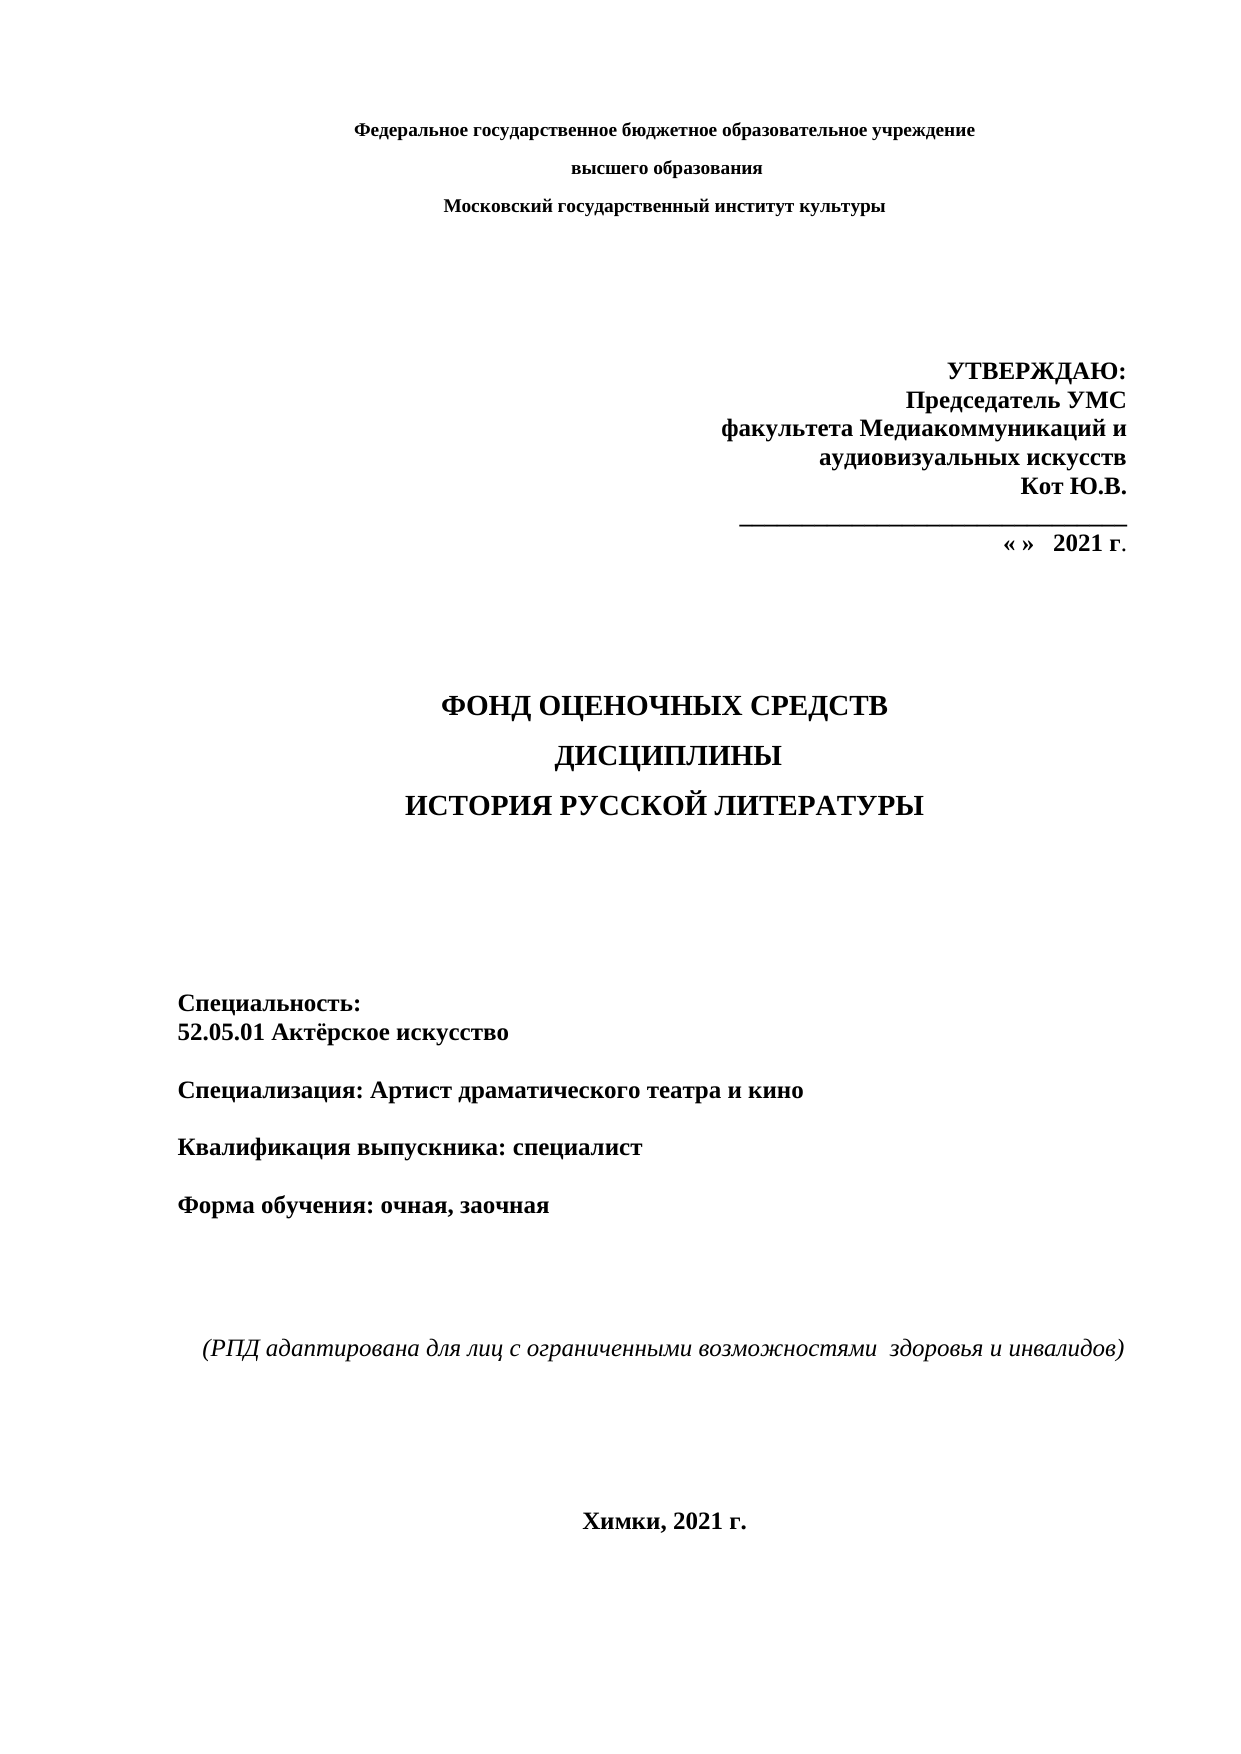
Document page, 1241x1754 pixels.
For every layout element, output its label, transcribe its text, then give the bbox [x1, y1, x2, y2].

text (РПД адаптирована для лиц с ограниченными возможностями здоровья и инвалидов) [177, 1333, 1152, 1362]
text Химки, 2021 г. [162, 1506, 1152, 1535]
text ИСТОРИЯ РУССКОЙ ЛИТЕРАТУРЫ [177, 788, 1152, 822]
text Квалификация выпускника: специалист [177, 1132, 1152, 1161]
text Специальность: [177, 988, 1152, 1017]
text ФОНД ОЦЕНОЧНЫХ СРЕДСТВ [177, 688, 1152, 721]
text Форма обучения: очная, заочная [177, 1190, 1152, 1218]
text Федеральное государственное бюджетное образовательное учреждение [177, 118, 1152, 156]
text высшего образования [177, 156, 1152, 195]
text Специализация: Артист драматического театра и кино [177, 1075, 1152, 1103]
text 52.05.01 Актёрское искусство [177, 1017, 1152, 1046]
text Московский государственный институт культуры [177, 195, 1152, 233]
text ДИСЦИПЛИНЫ [177, 738, 1152, 771]
